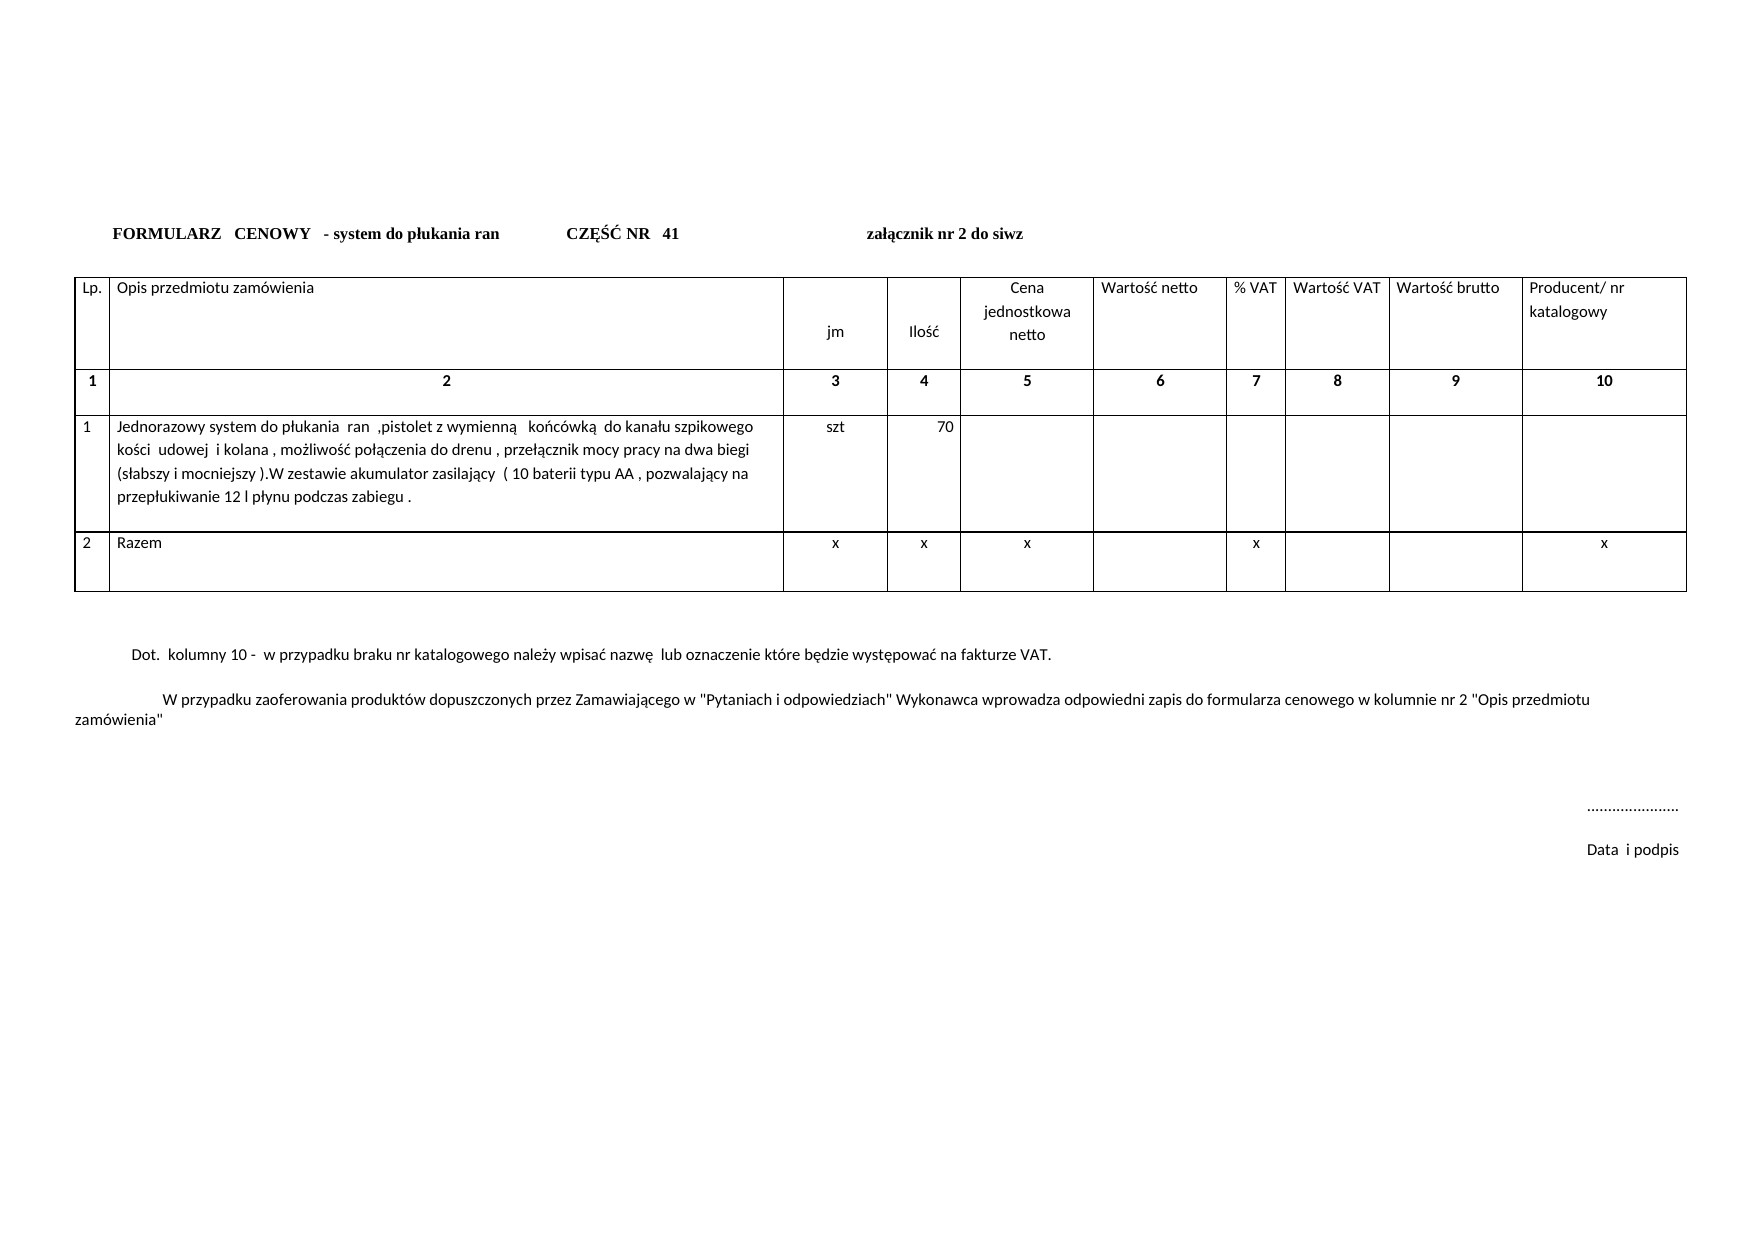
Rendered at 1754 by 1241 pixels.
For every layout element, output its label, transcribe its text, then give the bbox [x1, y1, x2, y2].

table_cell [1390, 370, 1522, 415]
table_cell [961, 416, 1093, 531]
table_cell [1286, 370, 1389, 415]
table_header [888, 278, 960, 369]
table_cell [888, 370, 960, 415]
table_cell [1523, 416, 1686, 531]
subtitle FORMULARZ CENOWY - system do płukania ran CZĘŚĆ NR 41 załącznik nr 2 do siwz [112, 224, 1679, 243]
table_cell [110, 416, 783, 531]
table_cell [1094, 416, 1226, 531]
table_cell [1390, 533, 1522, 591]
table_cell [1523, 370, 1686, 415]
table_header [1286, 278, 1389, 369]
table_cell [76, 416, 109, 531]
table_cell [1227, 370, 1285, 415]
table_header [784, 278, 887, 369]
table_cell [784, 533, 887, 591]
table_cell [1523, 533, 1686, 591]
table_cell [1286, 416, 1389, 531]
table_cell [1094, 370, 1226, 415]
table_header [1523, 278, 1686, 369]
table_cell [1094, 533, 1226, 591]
text W przypadku zaoferowania produktów dopuszczonych przez Zamawiającego w "Pytaniach i odpowiedziach" Wykonawca wprowadza odpowiedni zapis do formularza cenowego w kolumnie nr 2 "Opis przedmiotu zamówienia" [75, 689, 1679, 729]
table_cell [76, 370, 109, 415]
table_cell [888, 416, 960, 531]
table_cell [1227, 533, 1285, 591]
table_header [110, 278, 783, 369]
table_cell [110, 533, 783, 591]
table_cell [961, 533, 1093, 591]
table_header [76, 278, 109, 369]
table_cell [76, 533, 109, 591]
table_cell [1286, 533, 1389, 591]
text ...................... [75, 795, 1679, 815]
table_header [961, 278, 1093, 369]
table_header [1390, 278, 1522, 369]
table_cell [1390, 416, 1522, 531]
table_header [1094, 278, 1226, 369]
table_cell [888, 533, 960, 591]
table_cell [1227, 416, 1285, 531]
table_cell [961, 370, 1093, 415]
text Dot. kolumny 10 - w przypadku braku nr katalogowego należy wpisać nazwę lub oznaczenie które będzie występować na fakturze VAT. [75, 645, 1679, 665]
text Data i podpis [75, 839, 1679, 859]
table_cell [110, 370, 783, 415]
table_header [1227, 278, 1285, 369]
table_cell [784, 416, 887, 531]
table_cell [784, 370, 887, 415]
